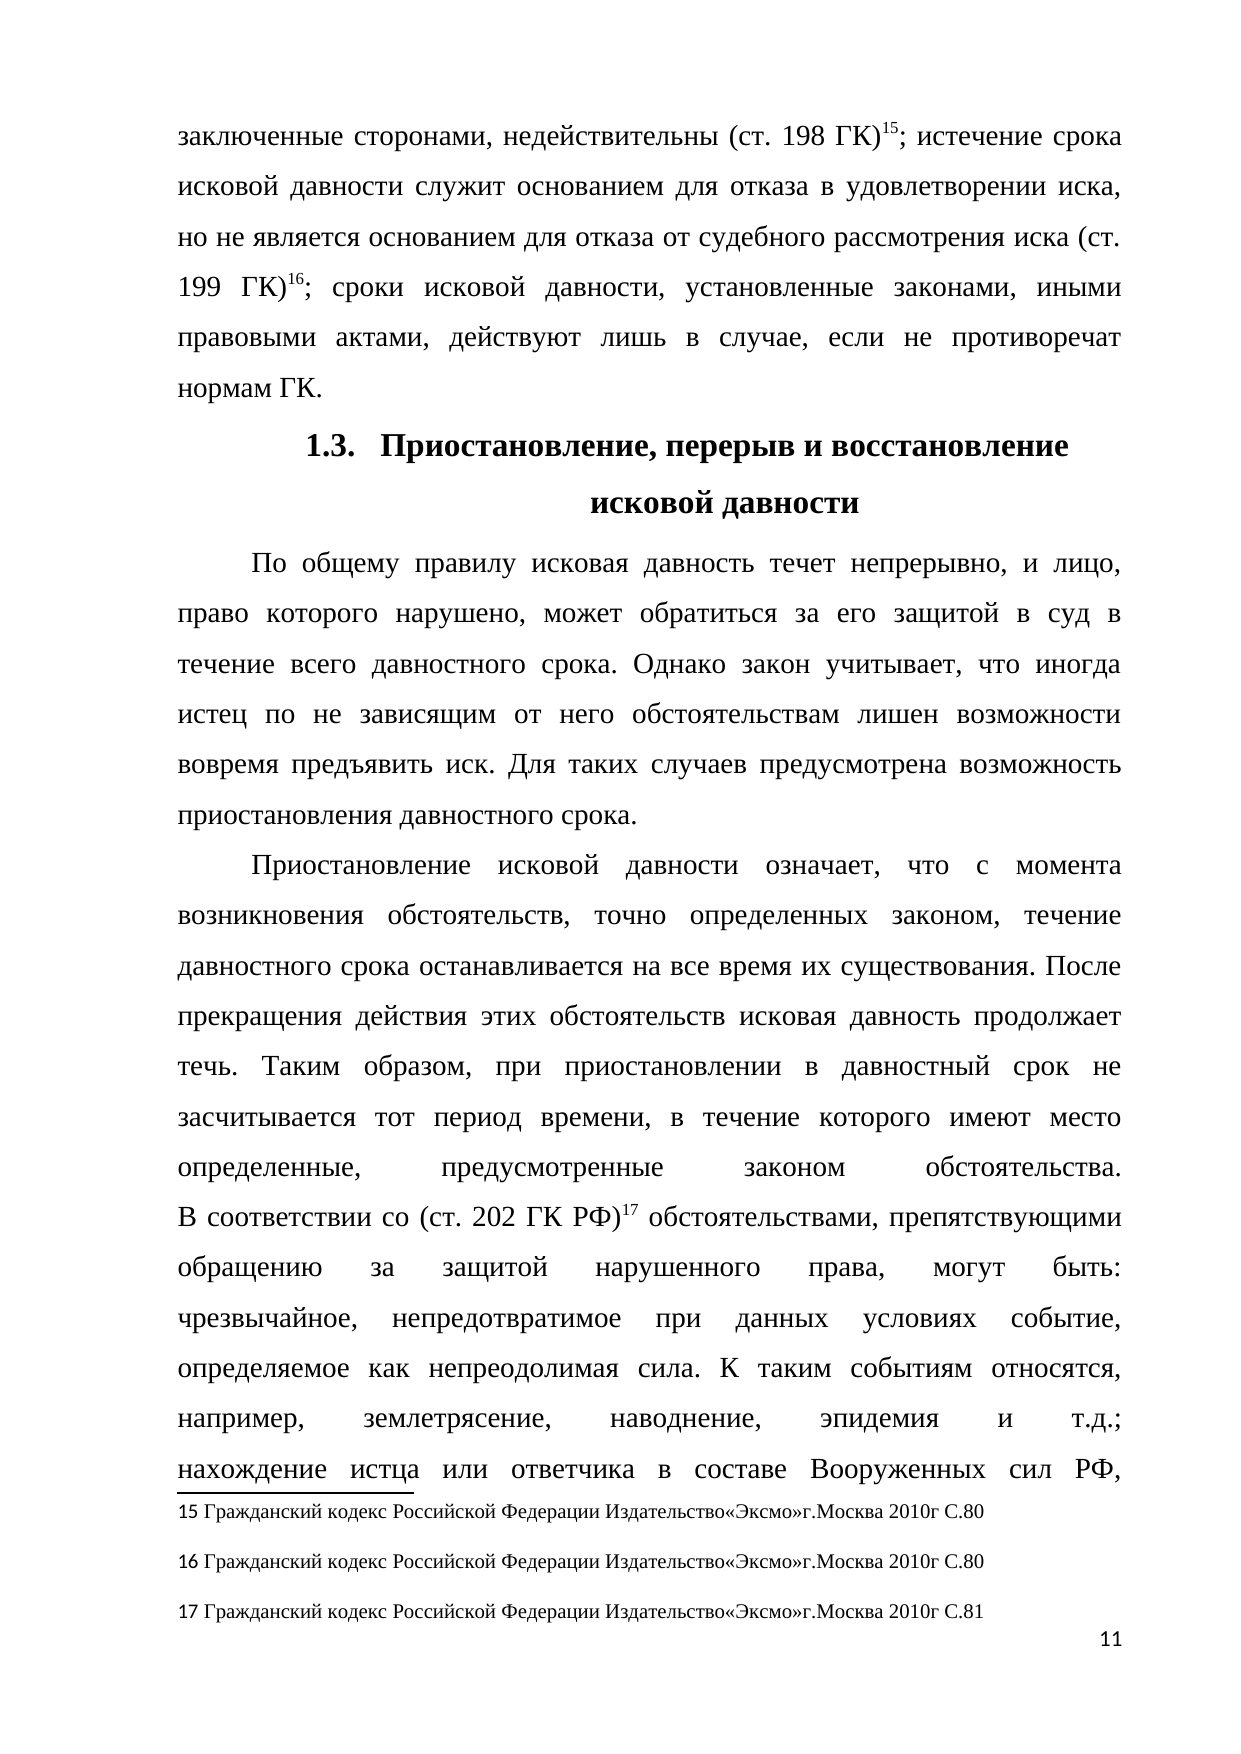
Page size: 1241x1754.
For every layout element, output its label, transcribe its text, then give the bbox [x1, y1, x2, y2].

text По общему правилу исковая давность течет непрерывно, и лицо, право которого нарушено, может обратиться за его защитой в суд в течение всего давностного срока. Однако закон учитывает, что иногда истец по не зависящим от него обстоятельствам лишен возможности вовремя предъявить иск. Для таких случаев предусмотрена возможность приостановления давностного срока. [177, 545, 1122, 830]
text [177, 118, 1122, 403]
list Приостановление, перерыв и восстановление исковой давности [252, 425, 1122, 521]
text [177, 847, 1122, 1484]
